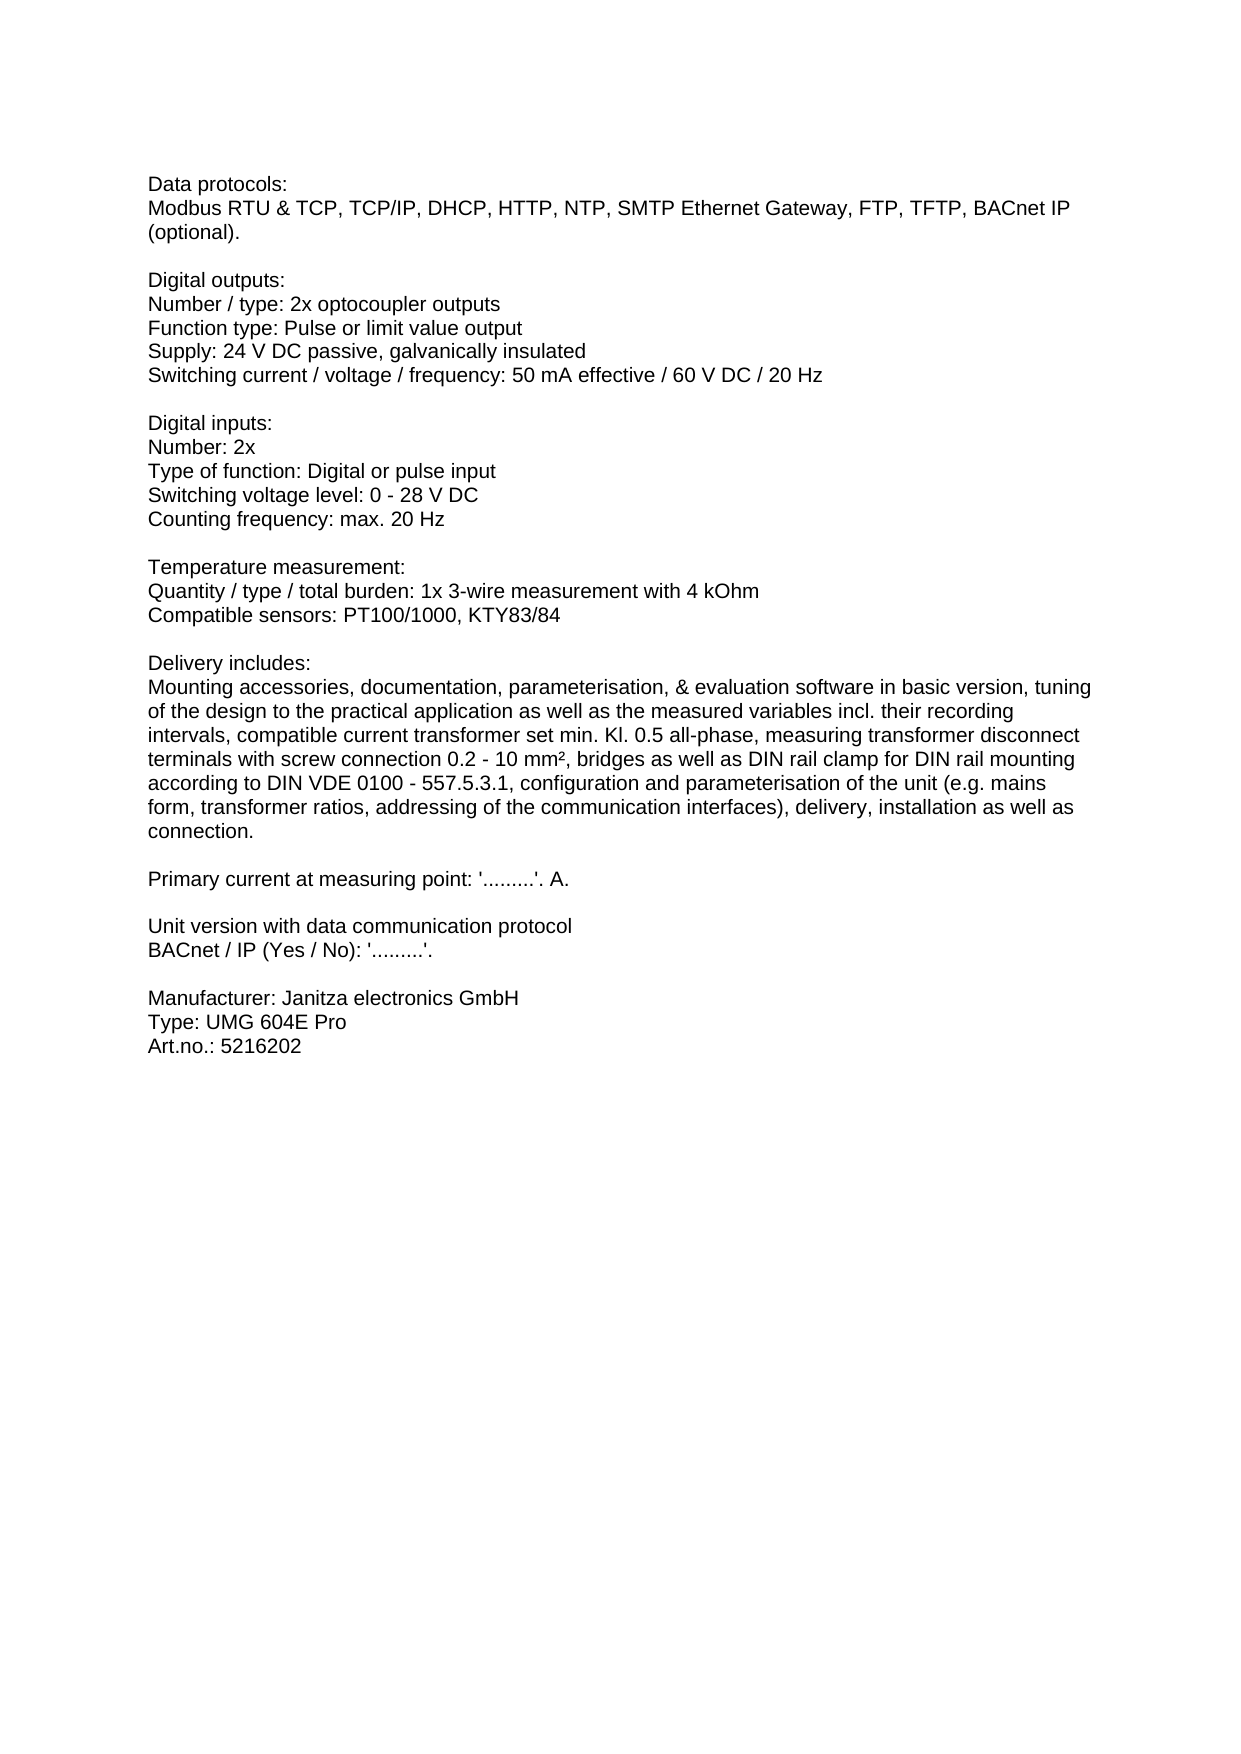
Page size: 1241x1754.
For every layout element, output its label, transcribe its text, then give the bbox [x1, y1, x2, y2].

text Type of function: Digital or pulse input [148, 459, 1093, 483]
text Unit version with data communication protocol [148, 914, 1093, 938]
text Compatible sensors: PT100/1000, KTY83/84 [148, 603, 1093, 627]
text Switching voltage level: 0 - 28 V DC [148, 483, 1093, 507]
text Modbus RTU & TCP, TCP/IP, DHCP, HTTP, NTP, SMTP Ethernet Gateway, FTP, TFTP, BACnet IP (optional). [148, 196, 1093, 243]
text Digital outputs: [148, 267, 1093, 291]
text Function type: Pulse or limit value output [148, 315, 1093, 339]
text Digital inputs: [148, 411, 1093, 435]
text Art.no.: 5216202 [148, 1034, 1093, 1058]
text Switching current / voltage / frequency: 50 mA effective / 60 V DC / 20 Hz [148, 363, 1093, 387]
text Delivery includes: [148, 651, 1093, 675]
text Number: 2x [148, 435, 1093, 459]
text Manufacturer: Janitza electronics GmbH [148, 986, 1093, 1010]
text Primary current at measuring point: '.........'. A. [148, 866, 1093, 890]
text Temperature measurement: [148, 555, 1093, 579]
text BACnet / IP (Yes / No): '.........'. [148, 938, 1093, 962]
text Mounting accessories, documentation, parameterisation, & evaluation software in basic version, tuning of the design to the practical application as well as the measured variables incl. their recording intervals, compatible current transformer set min. Kl. 0.5 all-phase, measuring transformer disconnect terminals with screw connection 0.2 - 10 mm², bridges as well as DIN rail clamp for DIN rail mounting according to DIN VDE 0100 - 557.5.3.1, configuration and parameterisation of the unit (e.g. mains form, transformer ratios, addressing of the communication interfaces), delivery, installation as well as connection. [148, 675, 1093, 842]
text Number / type: 2x optocoupler outputs [148, 291, 1093, 315]
text Data protocols: [148, 172, 1093, 196]
text Supply: 24 V DC passive, galvanically insulated [148, 339, 1093, 363]
text Type: UMG 604E Pro [148, 1010, 1093, 1034]
text Counting frequency: max. 20 Hz [148, 507, 1093, 531]
text Quantity / type / total burden: 1x 3-wire measurement with 4 kOhm [148, 579, 1093, 603]
